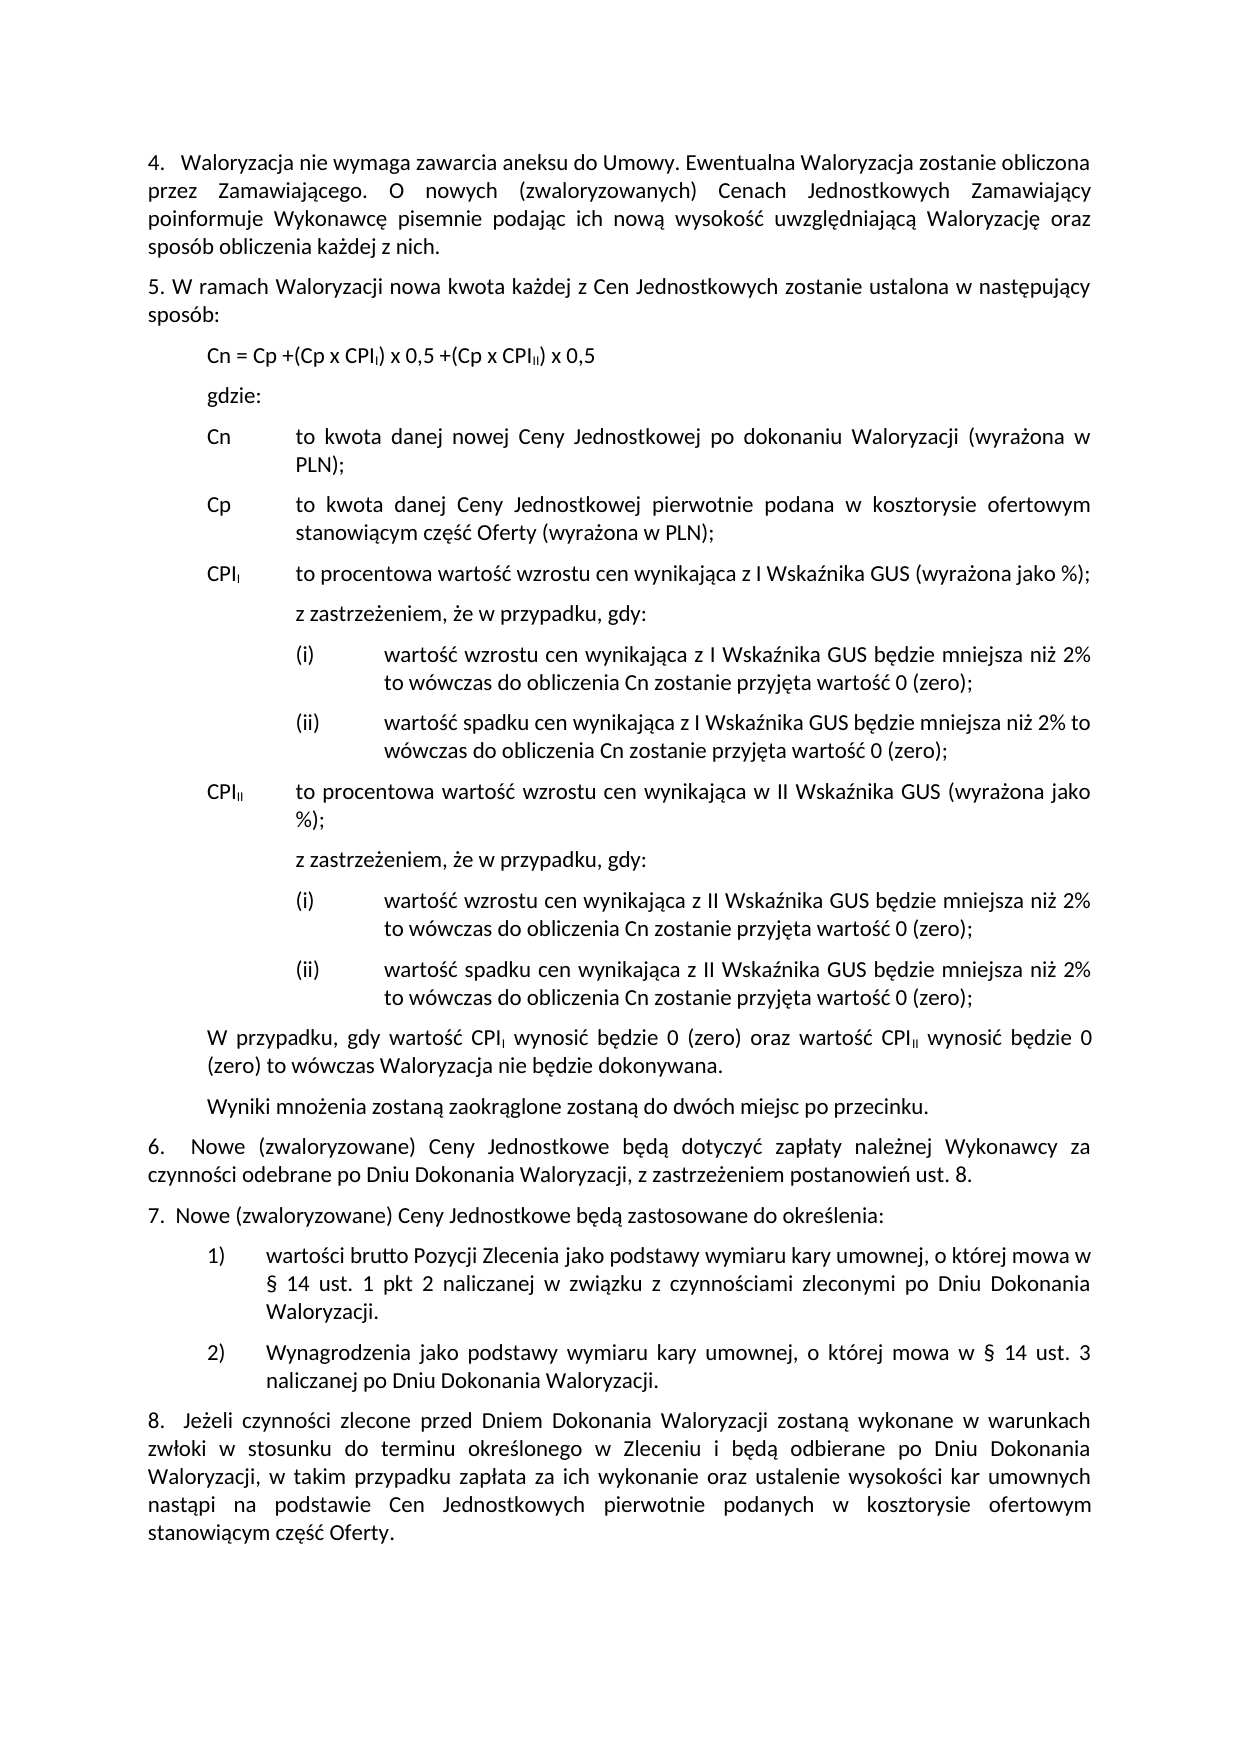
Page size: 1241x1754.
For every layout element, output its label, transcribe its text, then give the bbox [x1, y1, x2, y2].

text 6. Nowe (zwaloryzowane) Ceny Jednostkowe będą dotyczyć zapłaty należnej Wykonawcy za czynności odebrane po Dniu Dokonania Waloryzacji, z zastrzeżeniem postanowień ust. 8. [148, 1132, 1092, 1188]
text gdzie: [207, 381, 1092, 409]
text (i) wartość wzrostu cen wynikająca z II Wskaźnika GUS będzie mniejsza niż 2% to wówczas do obliczenia Cn zostanie przyjęta wartość 0 (zero); [295, 886, 1092, 942]
text 4. Waloryzacja nie wymaga zawarcia aneksu do Umowy. Ewentualna Waloryzacja zostanie obliczona przez Zamawiającego. O nowych (zwaloryzowanych) Cenach Jednostkowych Zamawiający poinformuje Wykonawcę pisemnie podając ich nową wysokość uwzględniającą Waloryzację oraz sposób obliczenia każdej z nich. [148, 148, 1092, 260]
text Cn to kwota danej nowej Ceny Jednostkowej po dokonaniu Waloryzacji (wyrażona w PLN); [207, 422, 1092, 478]
text (i) wartość wzrostu cen wynikająca z I Wskaźnika GUS będzie mniejsza niż 2% to wówczas do obliczenia Cn zostanie przyjęta wartość 0 (zero); [295, 640, 1092, 696]
text Cp to kwota danej Ceny Jednostkowej pierwotnie podana w kosztorysie ofertowym stanowiącym część Oferty (wyrażona w PLN); [207, 490, 1092, 546]
text CPIII to procentowa wartość wzrostu cen wynikająca w II Wskaźnika GUS (wyrażona jako %); [207, 777, 1092, 833]
text Wyniki mnożenia zostaną zaokrąglone zostaną do dwóch miejsc po przecinku. [207, 1092, 1092, 1120]
text W przypadku, gdy wartość CPII wynosić będzie 0 (zero) oraz wartość CPIII wynosić będzie 0 (zero) to wówczas Waloryzacja nie będzie dokonywana. [207, 1023, 1092, 1079]
text z zastrzeżeniem, że w przypadku, gdy: [295, 846, 1092, 874]
text 8. Jeżeli czynności zlecone przed Dniem Dokonania Waloryzacji zostaną wykonane w warunkach zwłoki w stosunku do terminu określonego w Zleceniu i będą odbierane po Dniu Dokonania Waloryzacji, w takim przypadku zapłata za ich wykonanie oraz ustalenie wysokości kar umownych nastąpi na podstawie Cen Jednostkowych pierwotnie podanych w kosztorysie ofertowym stanowiącym część Oferty. [148, 1406, 1092, 1547]
text Cn = Cp +(Cp x CPII) x 0,5 +(Cp x CPIII) x 0,5 [207, 341, 1092, 369]
text 5. W ramach Waloryzacji nowa kwota każdej z Cen Jednostkowych zostanie ustalona w następujący sposób: [148, 272, 1092, 328]
text CPII to procentowa wartość wzrostu cen wynikająca z I Wskaźnika GUS (wyrażona jako %); [207, 559, 1092, 587]
text 1) wartości brutto Pozycji Zlecenia jako podstawy wymiaru kary umownej, o której mowa w § 14 ust. 1 pkt 2 naliczanej w związku z czynnościami zleconymi po Dniu Dokonania Waloryzacji. [207, 1241, 1092, 1325]
text 2) Wynagrodzenia jako podstawy wymiaru kary umownej, o której mowa w § 14 ust. 3 naliczanej po Dniu Dokonania Waloryzacji. [207, 1338, 1092, 1394]
text 7. Nowe (zwaloryzowane) Ceny Jednostkowe będą zastosowane do określenia: [148, 1201, 1092, 1229]
text z zastrzeżeniem, że w przypadku, gdy: [295, 599, 1092, 627]
text (ii) wartość spadku cen wynikająca z II Wskaźnika GUS będzie mniejsza niż 2% to wówczas do obliczenia Cn zostanie przyjęta wartość 0 (zero); [295, 955, 1092, 1011]
text (ii) wartość spadku cen wynikająca z I Wskaźnika GUS będzie mniejsza niż 2% to wówczas do obliczenia Cn zostanie przyjęta wartość 0 (zero); [295, 708, 1092, 764]
